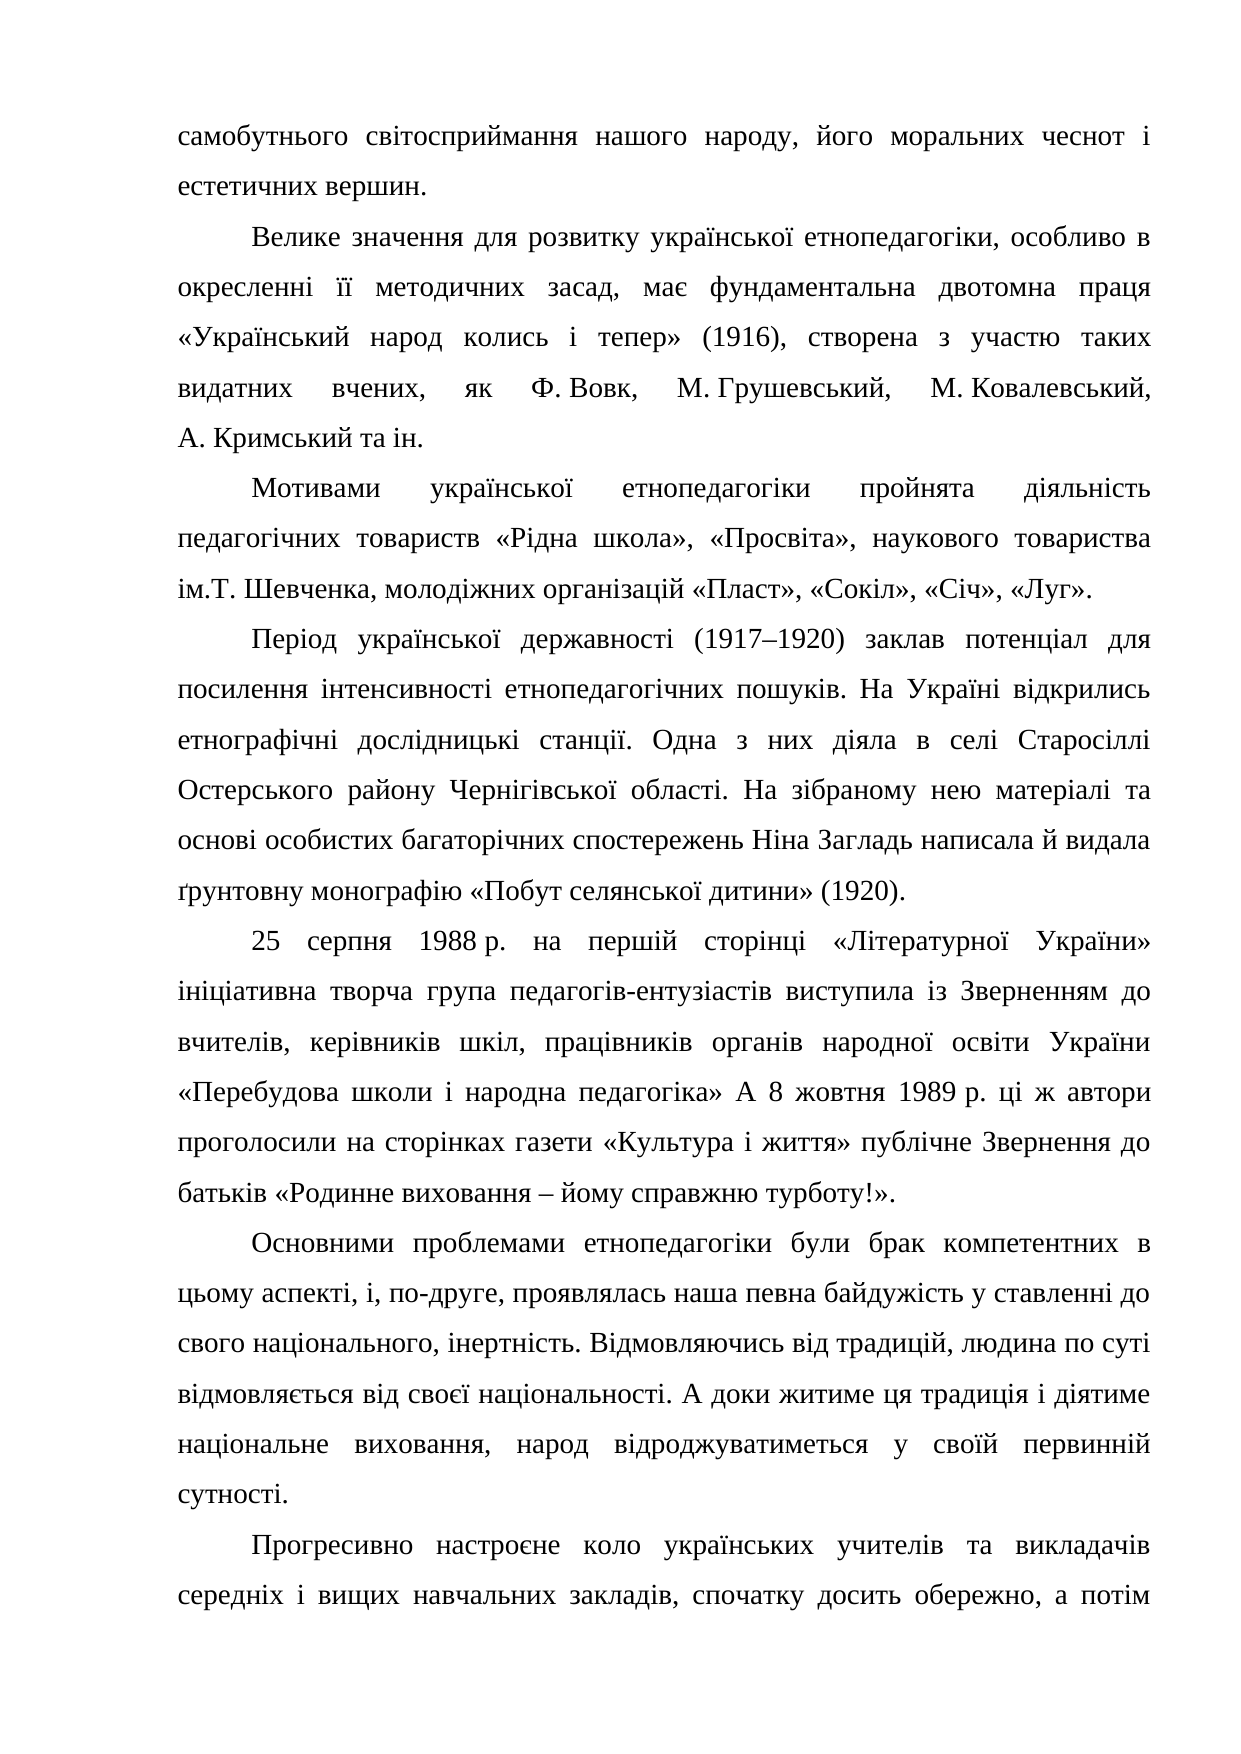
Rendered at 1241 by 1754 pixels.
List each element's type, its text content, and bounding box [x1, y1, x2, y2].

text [177, 1527, 1152, 1611]
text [177, 118, 1152, 202]
text Велике значення для розвитку української етнопедагогіки, особливо в окресленні її методичних засад, має фундаментальна двотомна праця «Український народ колись і тепер» (1916), створена з участю таких видатних вчених, як Ф. Вовк, М. Грушевський, М. Ковалевський, А. Кримський та ін. [177, 219, 1152, 453]
text Основними проблемами етнопедагогіки були брак компетентних в цьому аспекті, і, по-друге, проявлялась наша певна байдужість у ставленні до свого національного, інертність. Відмовляючись від традицій, людина по суті відмовляється від своєї національності. А доки житиме ця традиція і діятиме національне виховання, народ відроджуватиметься у своїй первинній сутності. [177, 1225, 1152, 1510]
text Мотивами української етнопедагогіки пройнята діяльність педагогічних товариств «Рідна школа», «Просвіта», наукового товариства ім.Т. Шевченка, молодіжних організацій «Пласт», «Сокіл», «Січ», «Луг». [177, 470, 1152, 604]
text 25 серпня 1988 р. на першій сторінці «Літературної України» ініціативна творча група педагогів-ентузіастів виступила із Зверненням до вчителів, керівників шкіл, працівників органів народної освіти України «Перебудова школи і народна педагогіка» А 8 жовтня 1989 р. ці ж автори проголосили на сторінках газети «Культура і життя» публічне Звернення до батьків «Родинне виховання – йому справжню турботу!». [177, 923, 1152, 1208]
text Період української державності (1917–1920) заклав потенціал для посилення інтенсивності етнопедагогічних пошуків. На Україні відкрились етнографічні дослідницькі станції. Одна з них діяла в селі Старосіллі Остерського району Чернігівської області. На зібраному нею матеріалі та основі особистих багаторічних спостережень Ніна Загладь написала й видала ґрунтовну монографію «Побут селянської дитини» (1920). [177, 621, 1152, 906]
